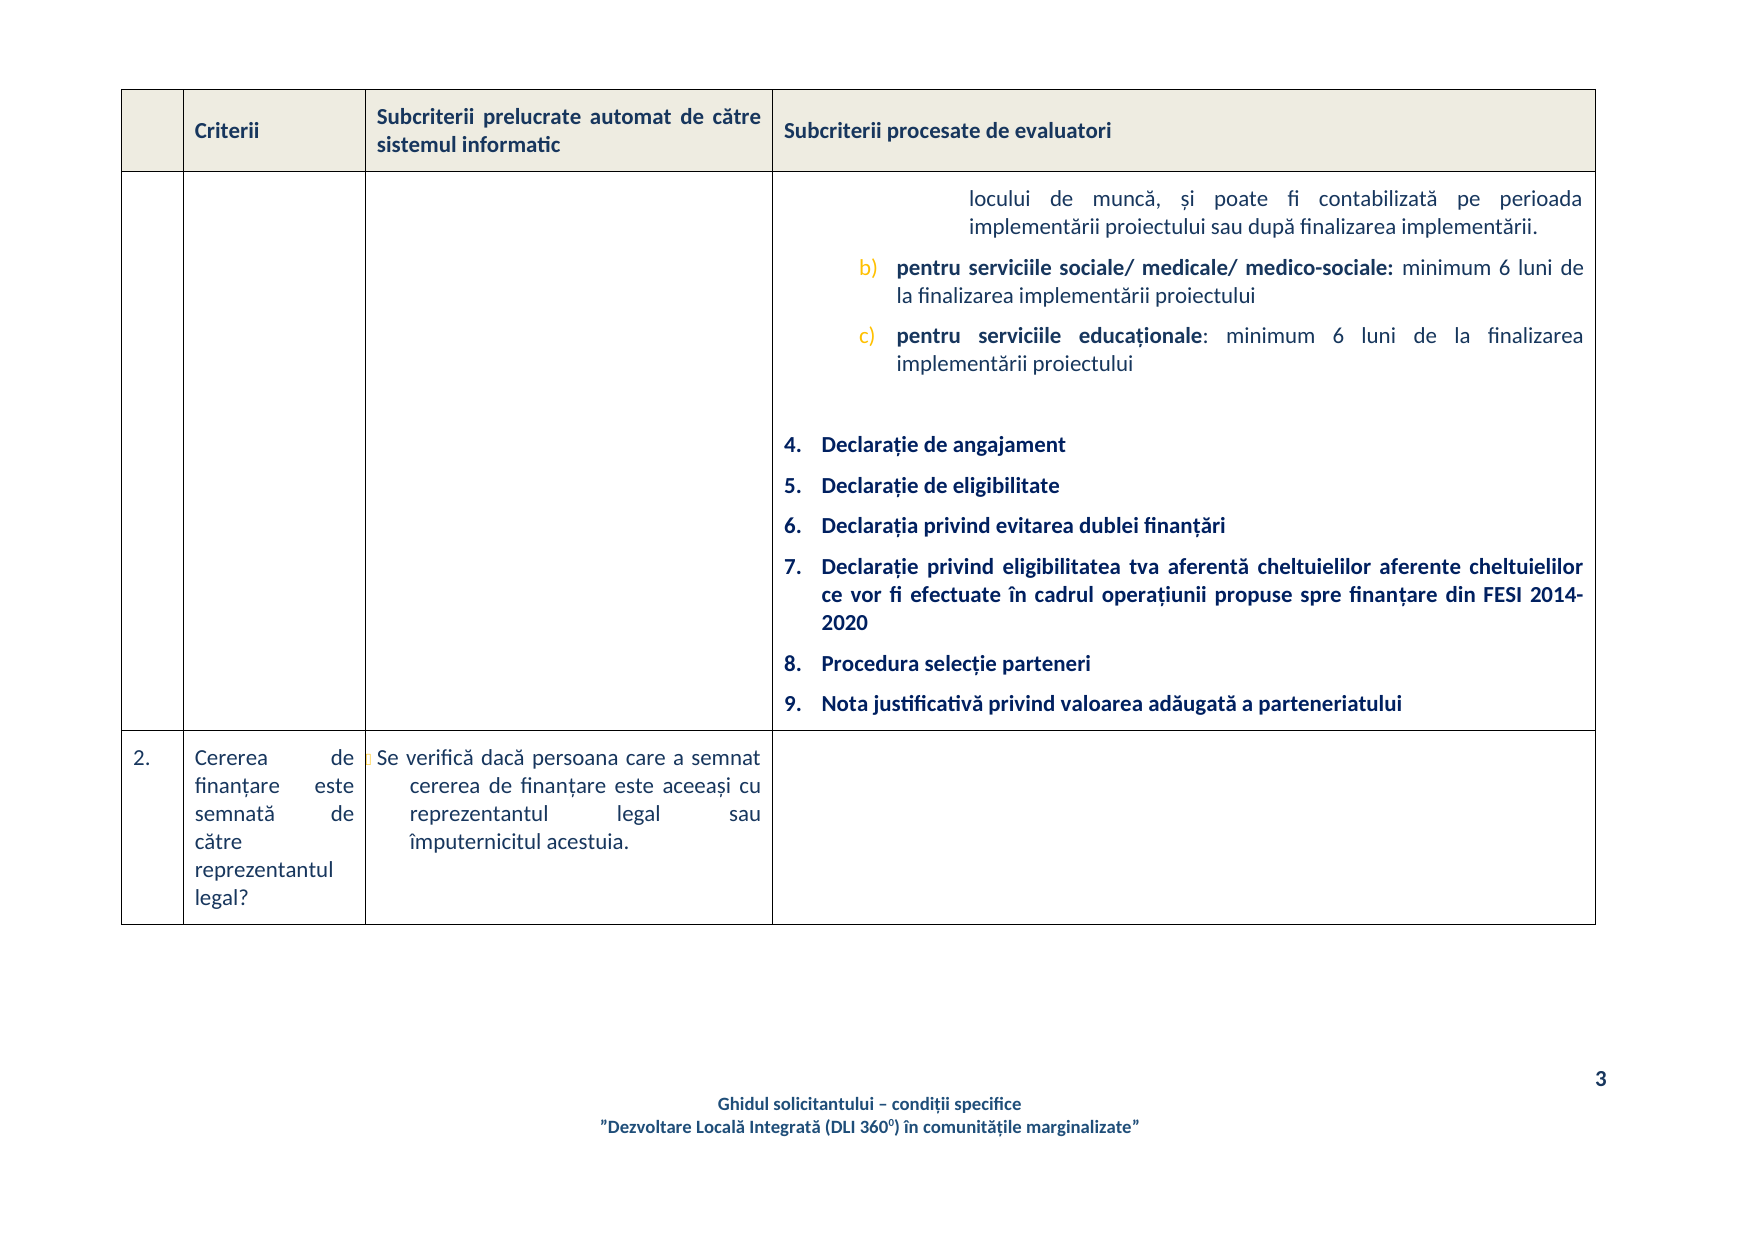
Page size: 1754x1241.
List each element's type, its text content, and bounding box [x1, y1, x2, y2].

table_cell Se verifică dacă persoana care a semnat cererea de finanțare este aceeași cu reprezentantul legal sau împuternicitul acestuia. [366, 731, 772, 924]
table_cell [184, 172, 365, 730]
table_header [122, 90, 183, 171]
table_header Criterii [184, 90, 365, 171]
table_cell Cererea de finanțare este semnată de către reprezentantul legal? [184, 731, 365, 924]
table_cell 1. [122, 172, 183, 730]
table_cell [366, 172, 772, 730]
table_cell 2. [122, 731, 183, 924]
table_cell [773, 731, 1595, 924]
table_header Subcriterii prelucrate automat de către sistemul informatic [366, 90, 772, 171]
table_header Subcriterii procesate de evaluatori [773, 90, 1595, 171]
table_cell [773, 172, 1595, 730]
